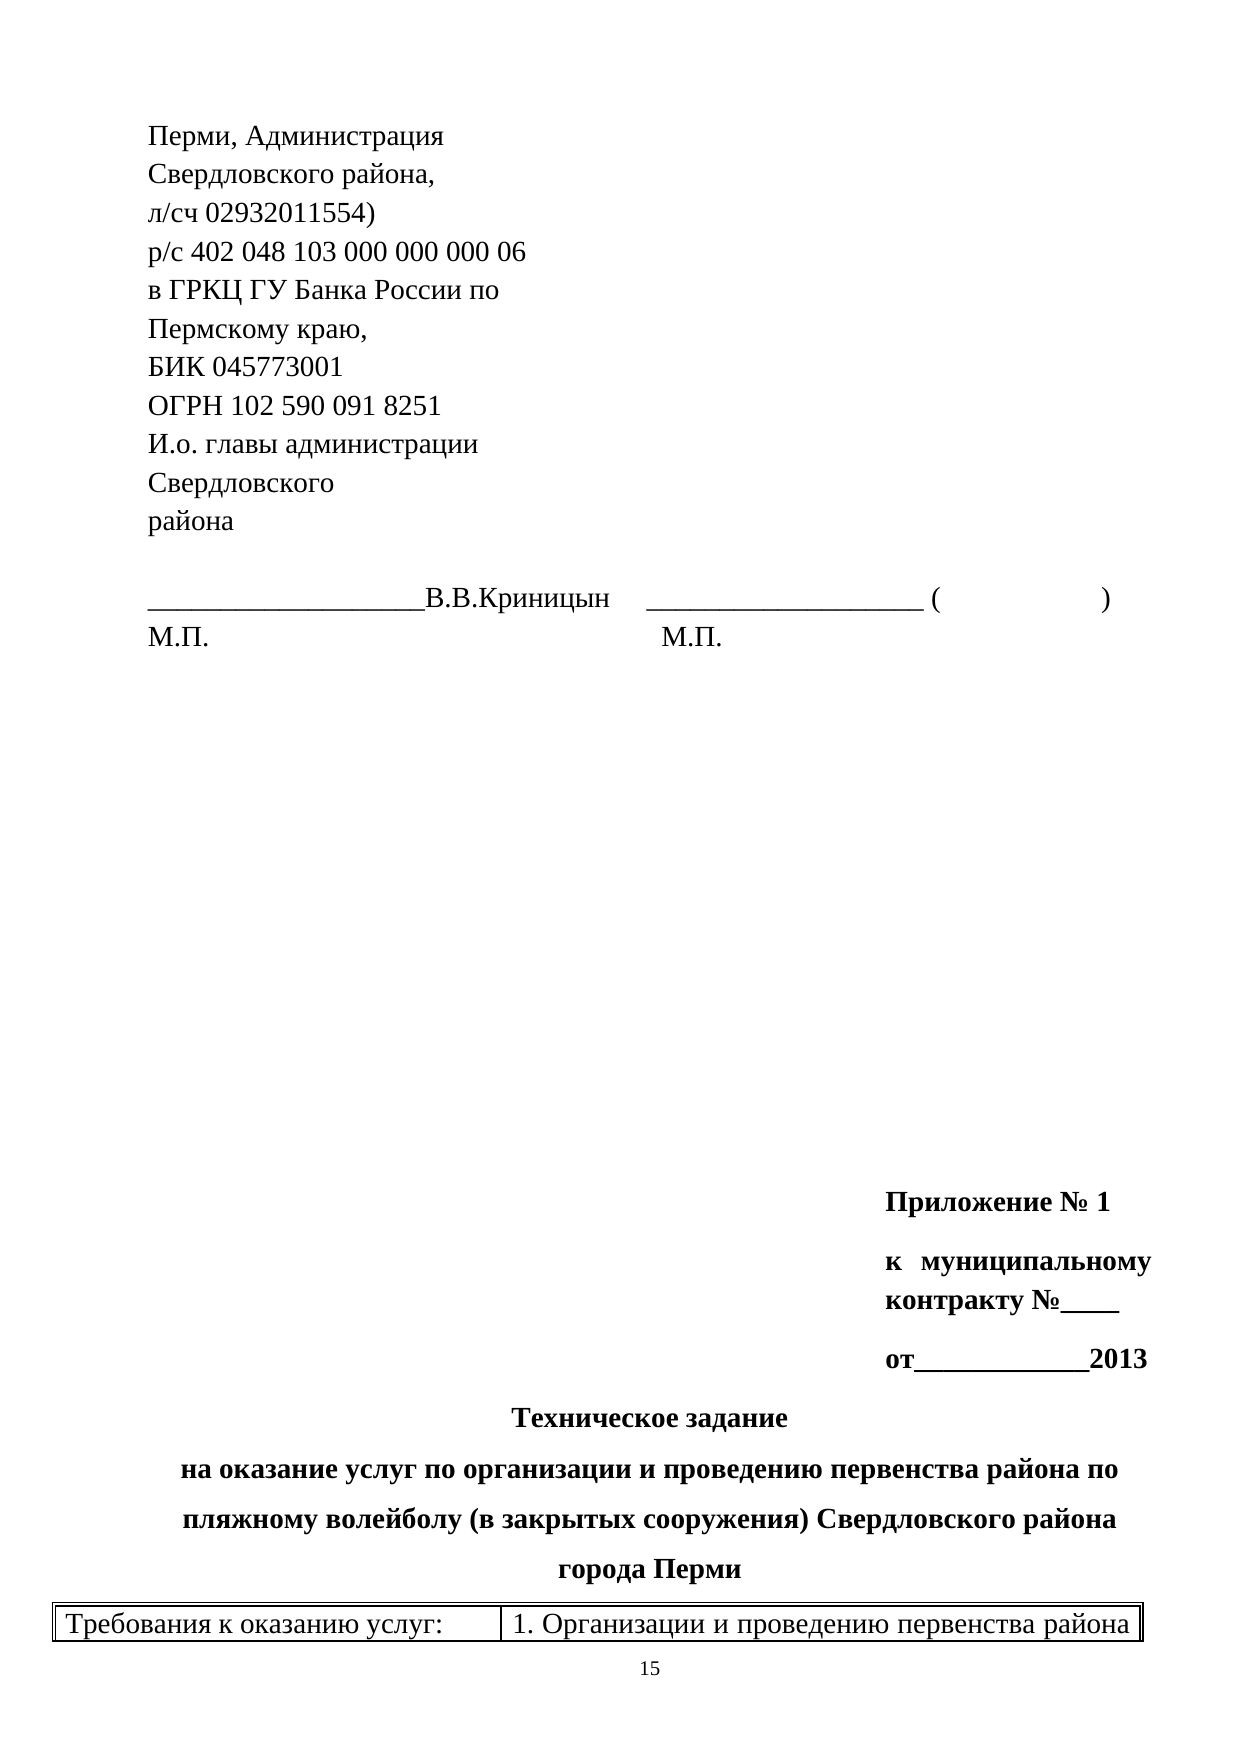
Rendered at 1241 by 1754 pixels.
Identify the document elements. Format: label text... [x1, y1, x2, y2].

text Техническое задание [148, 1401, 1152, 1434]
text к муниципальному контракту №____ [885, 1243, 1152, 1315]
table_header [56, 1607, 500, 1640]
text на оказание услуг по организации и проведению первенства района по пляжному волейболу (в закрытых сооружения) Свердловского района города Перми [148, 1451, 1152, 1585]
text от____________2013 [885, 1341, 1152, 1375]
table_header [136, 118, 635, 696]
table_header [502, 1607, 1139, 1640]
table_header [635, 118, 1122, 696]
text Приложение № 1 [885, 1184, 1152, 1217]
